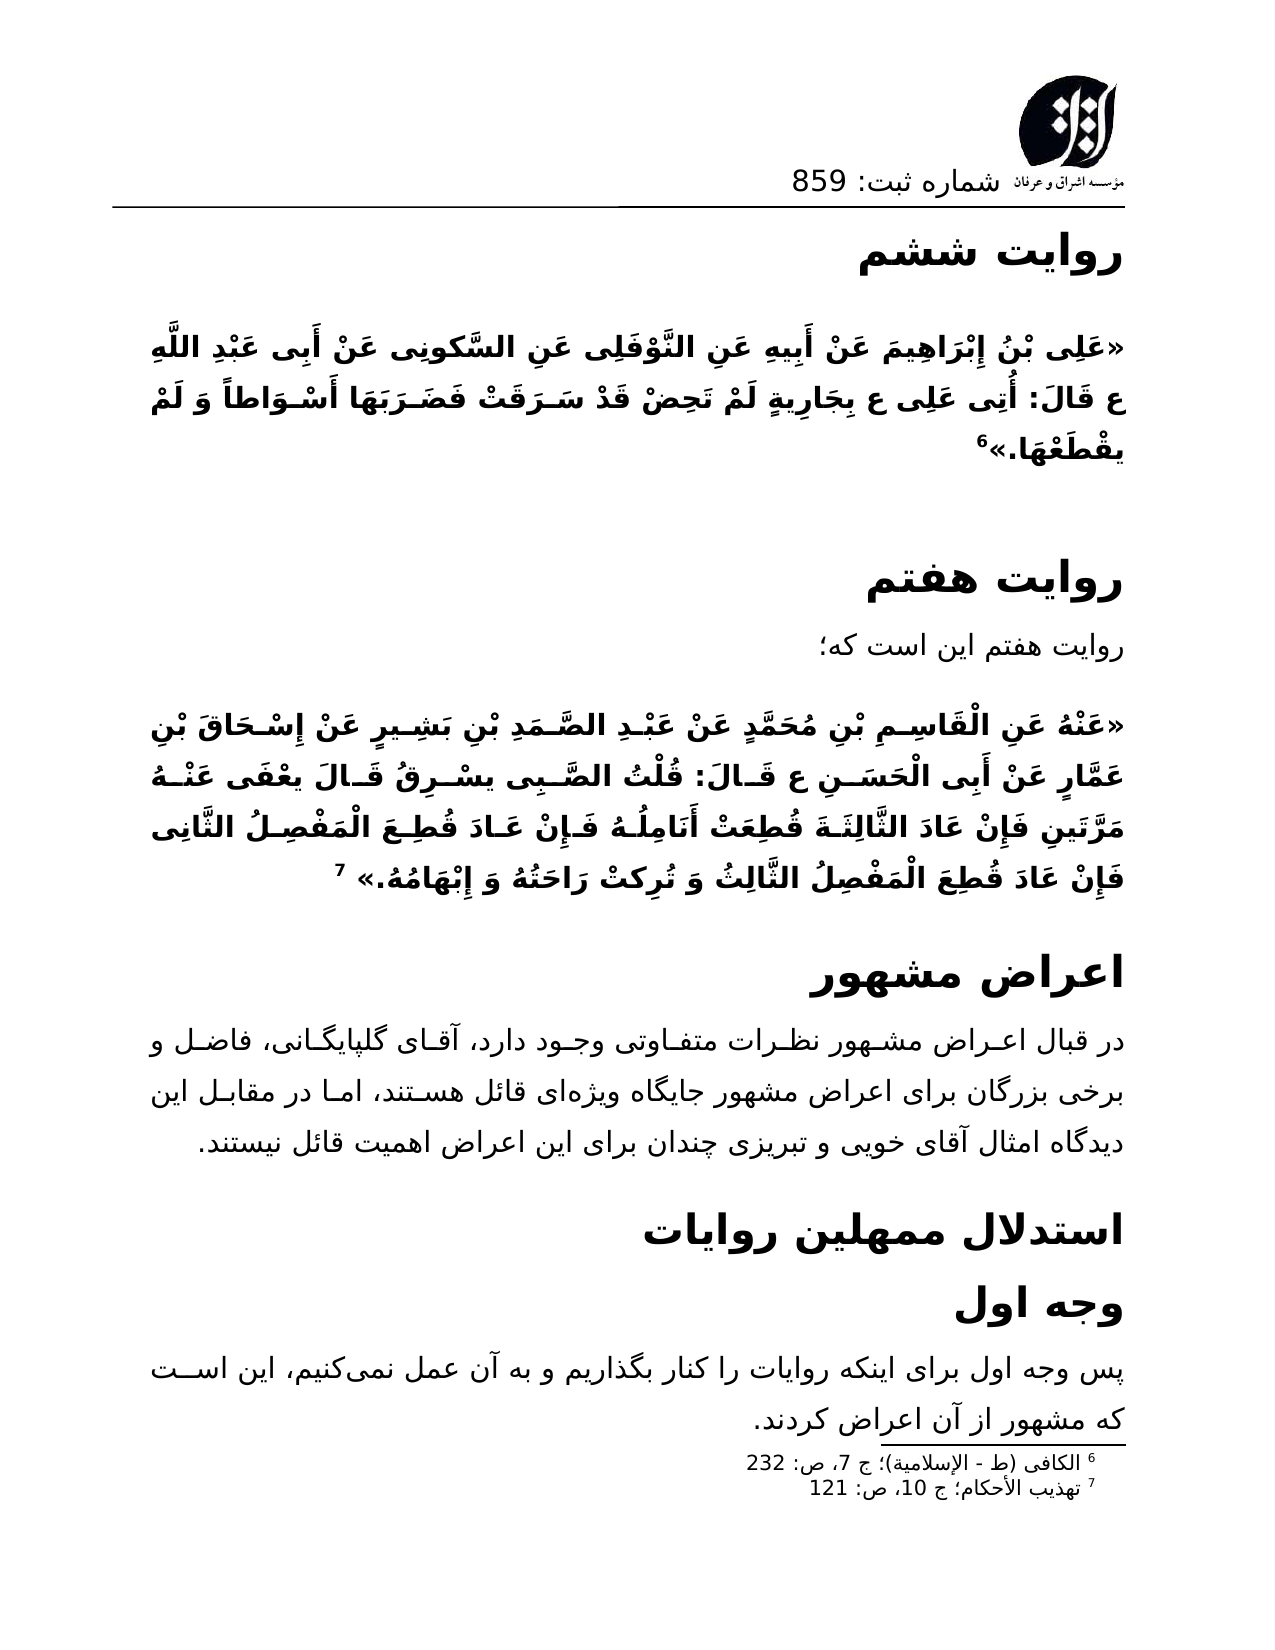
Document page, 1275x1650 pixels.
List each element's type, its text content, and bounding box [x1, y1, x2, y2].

subtitle روایت هفتم [150, 552, 1125, 603]
text روایت هفتم این است که؛ [150, 628, 1125, 662]
text در قبال اعراض مشهور نظرات متفاوتی وجود دارد، آقای گلپایگانی، فاضل و برخی بزرگان برای اعراض مشهور جایگاه ویژه‌ای قائل هستند، اما در مقابل این دیدگاه امثال آقای خویی و تبریزی چندان برای این اعراض اهمیت قائل نیستند. [150, 1024, 1125, 1159]
text روایت ششم [150, 224, 1125, 276]
subtitle وجه اول [150, 1278, 1125, 1327]
text پس وجه اول برای اینکه روایات را کنار بگذاریم و به آن عمل نمی‌کنیم، این است که مشهور از آن اعراض کردند. [150, 1351, 1125, 1436]
text «عَلِی بْنُ إِبْرَاهِیمَ عَنْ أَبِیهِ عَنِ النَّوْفَلِی عَنِ السَّکونِی عَنْ أَبِی عَبْدِ اللَّهِ ع قَالَ: أُتِی عَلِی ع بِجَارِیةٍ لَمْ تَحِضْ قَدْ سَرَقَتْ فَضَرَبَهَا أَسْوَاطاً وَ لَمْ یقْطَعْهَا.» [150, 330, 1125, 466]
subtitle اعراض مشهور [150, 947, 1125, 998]
text «عَنْهُ عَنِ الْقَاسِمِ بْنِ مُحَمَّدٍ عَنْ عَبْدِ الصَّمَدِ بْنِ بَشِیرٍ عَنْ إِسْحَاقَ بْنِ عَمَّارٍ عَنْ أَبِی الْحَسَنِ ع قَالَ: قُلْتُ الصَّبِی یسْرِقُ قَالَ یعْفَی عَنْهُ مَرَّتَینِ فَإِنْ عَادَ الثَّالِثَةَ قُطِعَتْ أَنَامِلُهُ فَإِنْ عَادَ قُطِعَ الْمَفْصِلُ الثَّانِی فَإِنْ عَادَ قُطِعَ الْمَفْصِلُ الثَّالِثُ وَ تُرِکتْ رَاحَتُهُ وَ إِبْهَامُهُ.» [150, 708, 1125, 895]
picture [1010, 75, 1125, 192]
subtitle استدلال ممهلین روایات [150, 1206, 1125, 1254]
